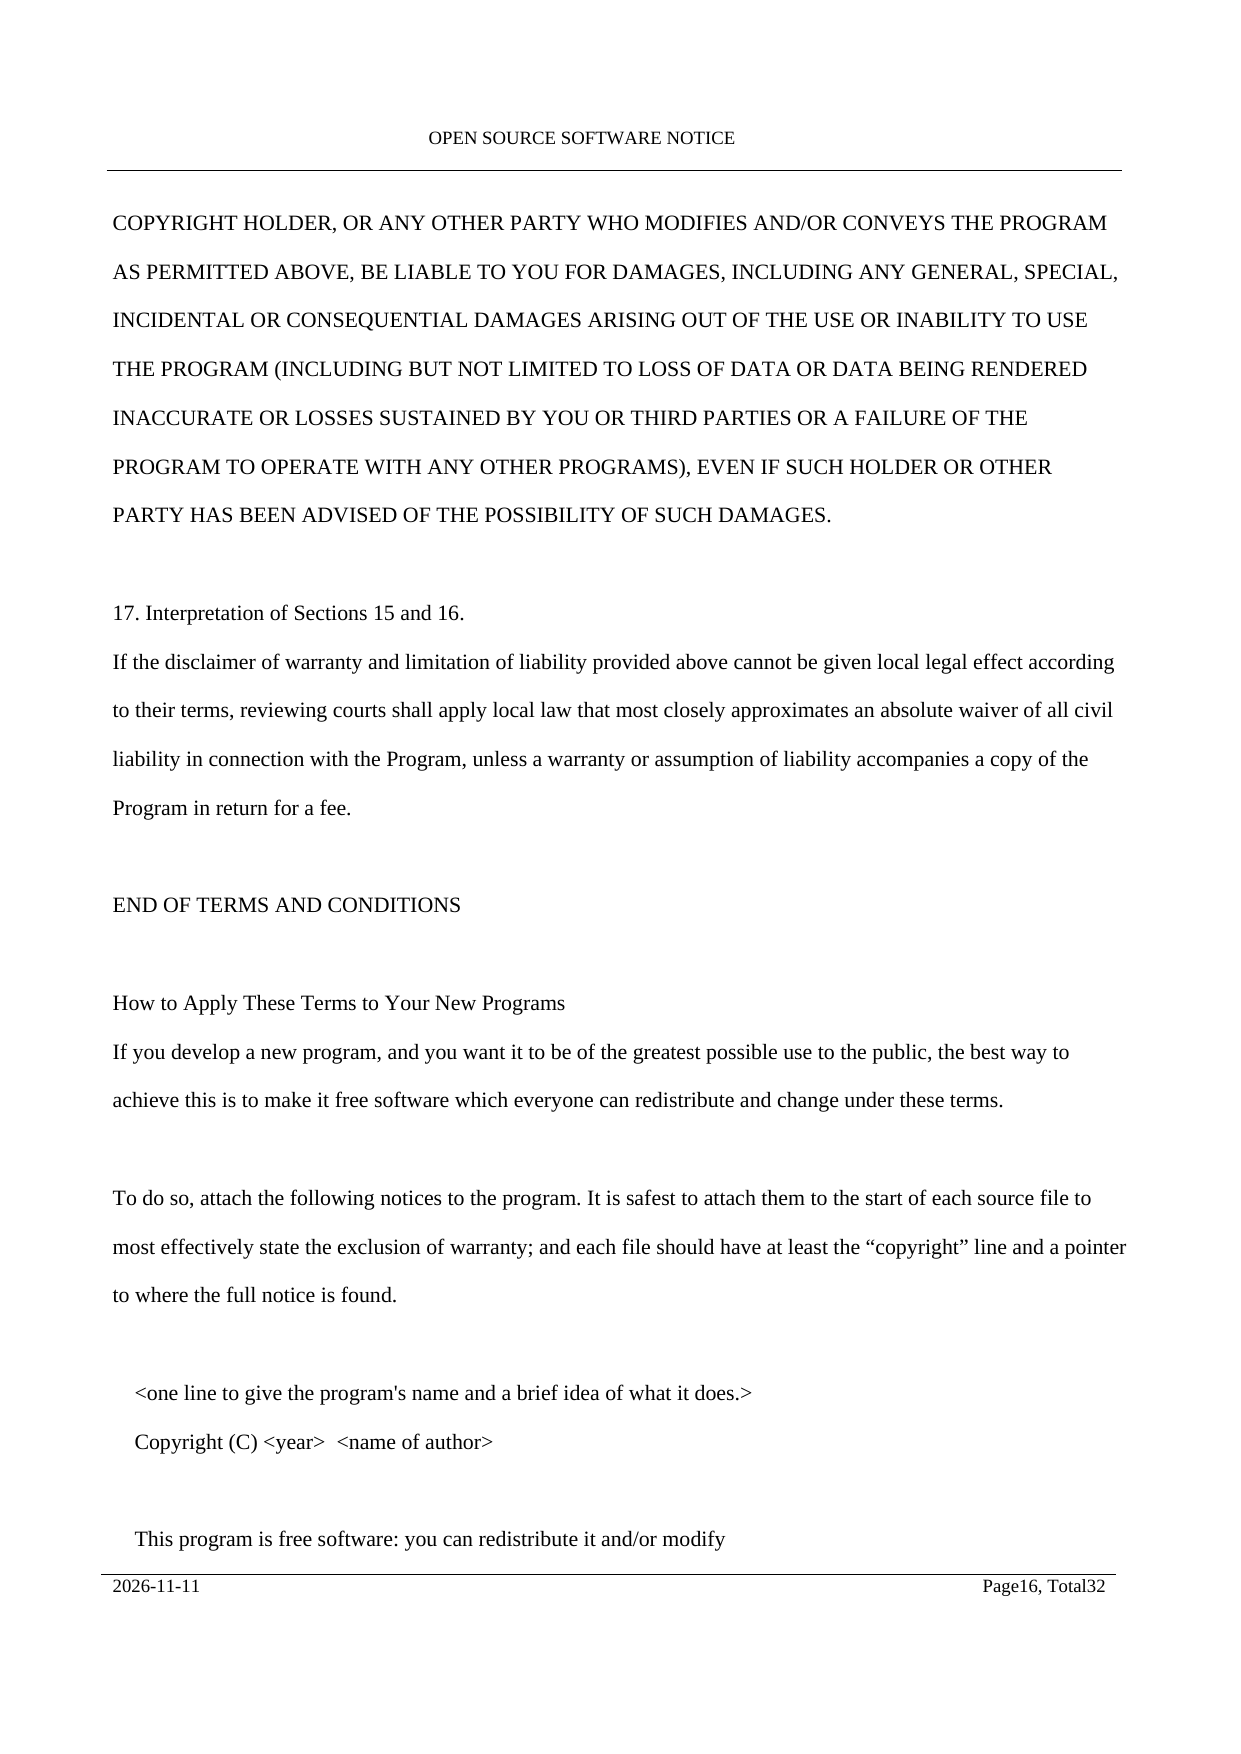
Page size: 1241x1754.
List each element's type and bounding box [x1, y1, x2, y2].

text [112, 206, 1128, 1555]
